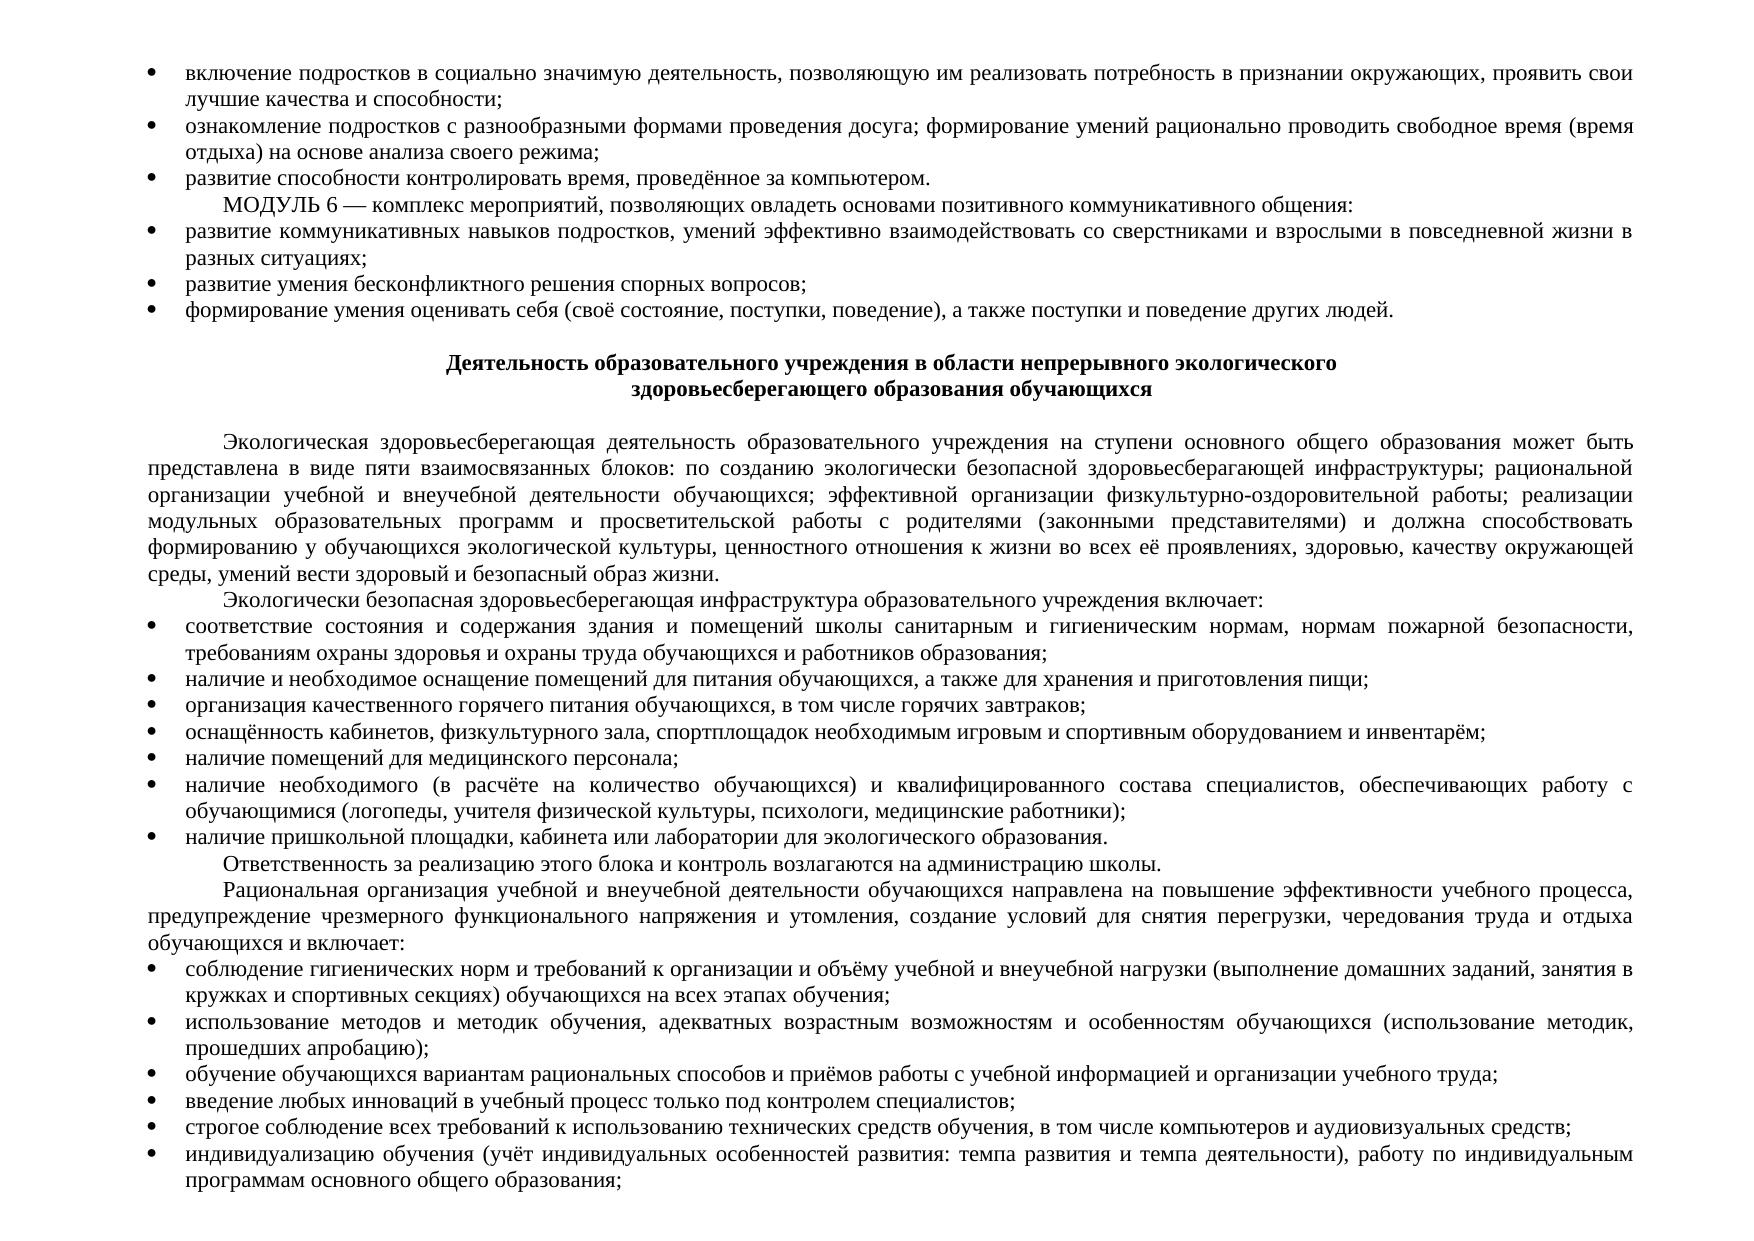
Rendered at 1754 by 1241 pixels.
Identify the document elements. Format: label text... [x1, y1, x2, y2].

text Рациональная организация учебной и внеучебной деятельности обучающихся направлена на повышение эффективности учебного процесса, предупреждение чрезмерного функционального напряжения и утомления, создание условий для снятия перегрузки, чередования труда и отдыха обучающихся и включает: [148, 876, 1636, 955]
list индивидуализацию обучения (учёт индивидуальных особенностей развития: темпа развития и темпа деятельности), работу по индивидуальным программам основного общего образования; [148, 1139, 1636, 1192]
text Экологическая здоровьесберегающая деятельность образовательного учреждения на ступени основного общего образования может быть представлена в виде пяти взаимосвязанных блоков: по созданию экологически безопасной здоровьесберагающей инфраструктуры; рациональной организации учебной и внеучебной деятельности обучающихся; эффективной организации физкультурно-оздоровительной работы; реализации модульных образовательных программ и просветительской работы с родителями (законными представителями) и должна способствовать формированию у обучающихся экологической культуры, ценностного отношения к жизни во всех её проявлениях, здоровью, качеству окружающей среды, умений вести здоровый и безопасный образ жизни. [148, 428, 1636, 586]
text Деятельность образовательного учреждения в области непрерывного экологического [148, 349, 1636, 375]
list соответствие состояния и содержания здания и помещений школы санитарным и гигиеническим нормам, нормам пожарной безопасности, требованиям охраны здоровья и охраны труда обучающихся и работников образования; [148, 612, 1636, 665]
list формирование умения оценивать себя (своё состояние, поступки, поведение), а также поступки и поведение других людей. [148, 296, 1636, 323]
list оснащённость кабинетов, физкультурного зала, спортплощадок необходимым игровым и спортивным оборудованием и инвентарём; [148, 718, 1636, 744]
list организация качественного горячего питания обучающихся, в том числе горячих завтраков; [148, 692, 1636, 718]
list обучение обучающихся вариантам рациональных способов и приёмов работы с учебной информацией и организации учебного труда; [148, 1061, 1636, 1087]
text здоровьесберегающего образования обучающихся [148, 375, 1636, 402]
list соблюдение гигиенических норм и требований к организации и объёму учебной и внеучебной нагрузки (выполнение домашних заданий, занятия в кружках и спортивных секциях) обучающихся на всех этапах обучения; [148, 955, 1636, 1008]
list наличие и необходимое оснащение помещений для питания обучающихся, а также для хранения и приготовления пищи; [148, 665, 1636, 692]
list наличие необходимого (в расчёте на количество обучающихся) и квалифицированного состава специалистов, обеспечивающих работу с обучающимися (логопеды, учителя физической культуры, психологи, медицинские работники); [148, 771, 1636, 823]
list использование методов и методик обучения, адекватных возрастным возможностям и особенностям обучающихся (использование методик, прошедших апробацию); [148, 1008, 1636, 1061]
list наличие пришкольной площадки, кабинета или лаборатории для экологического образования. [148, 823, 1636, 850]
list строгое соблюдение всех требований к использованию технических средств обучения, в том числе компьютеров и аудиовизуальных средств; [148, 1113, 1636, 1139]
list наличие помещений для медицинского персонала; [148, 744, 1636, 771]
list развитие способности контролировать время, проведённое за компьютером. [148, 164, 1636, 191]
list включение подростков в социально значимую деятельность, позволяющую им реализовать потребность в признании окружающих, проявить свои лучшие качества и способности; [148, 59, 1636, 112]
list развитие умения бесконфликтного решения спорных вопросов; [148, 270, 1636, 296]
text Ответственность за реализацию этого блока и контроль возлагаются на администрацию школы. [148, 850, 1636, 876]
text Экологически безопасная здоровьесберегающая инфраструктура образовательного учреждения включает: [148, 586, 1636, 612]
list ознакомление подростков с разнообразными формами проведения досуга; формирование умений рационально проводить свободное время (время отдыха) на основе анализа своего режима; [148, 112, 1636, 164]
list развитие коммуникативных навыков подростков, умений эффективно взаимодействовать со сверстниками и взрослыми в повседневной жизни в разных ситуациях; [148, 217, 1636, 270]
list введение любых инноваций в учебный процесс только под контролем специалистов; [148, 1087, 1636, 1113]
text МОДУЛЬ 6 — комплекс мероприятий, позволяющих овладеть основами позитивного коммуникативного общения: [148, 191, 1636, 217]
